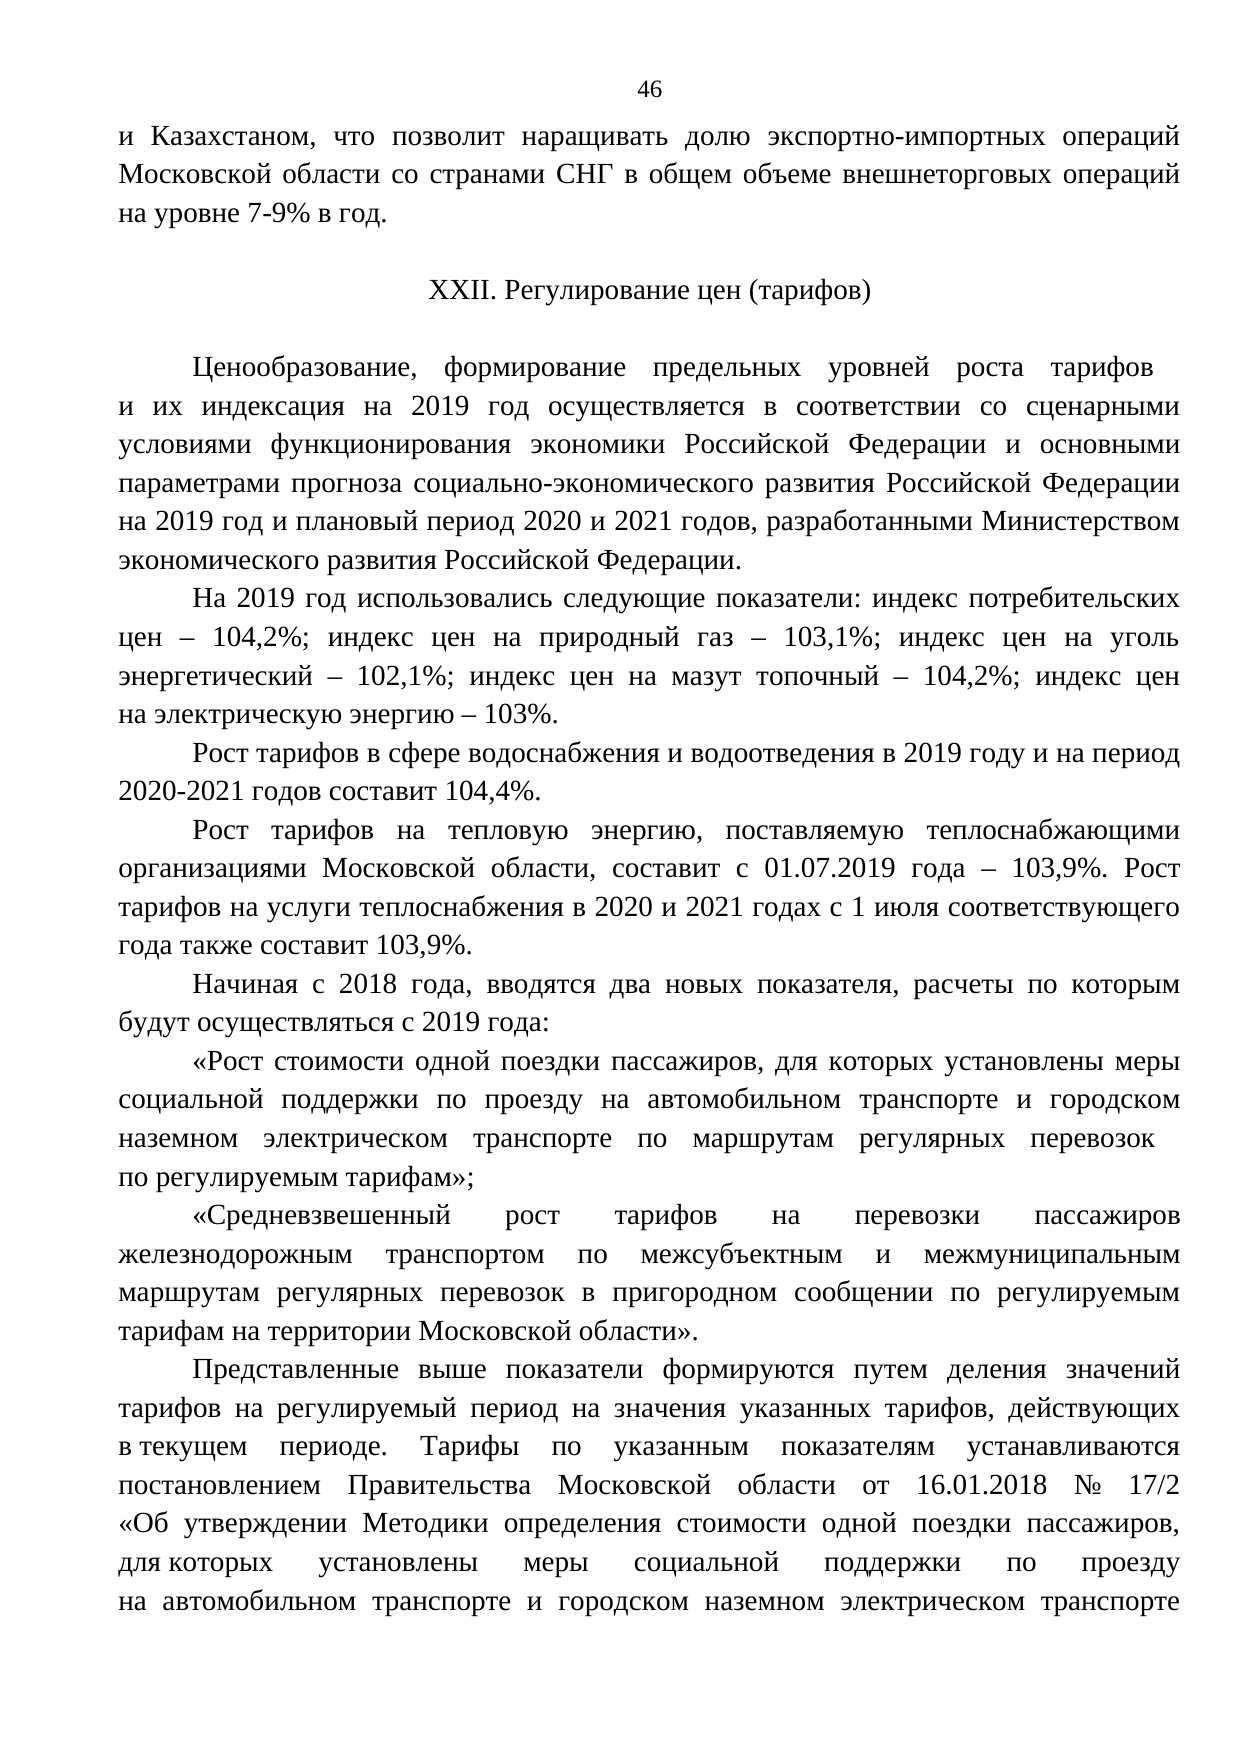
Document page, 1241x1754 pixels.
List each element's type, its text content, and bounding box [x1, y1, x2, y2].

text «Средневзвешенный рост тарифов на перевозки пассажиров железнодорожным транспортом по межсубъектным и межмуниципальным маршрутам регулярных перевозок в пригородном сообщении по регулируемым тарифам на территории Московской области». [118, 1197, 1181, 1346]
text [118, 1351, 1181, 1616]
text XXII. Регулирование цен (тарифов) [118, 272, 1181, 306]
text Рост тарифов на тепловую энергию, поставляемую теплоснабжающими организациями Московской области, составит с 01.07.2019 года – 103,9%. Рост тарифов на услуги теплоснабжения в 2020 и 2021 годах с 1 июля соответствующего года также составит 103,9%. [118, 812, 1181, 961]
text «Рост стоимости одной поездки пассажиров, для которых установлены меры социальной поддержки по проезду на автомобильном транспорте и городском наземном электрическом транспорте по маршрутам регулярных перевозок по регулируемым тарифам»; [118, 1043, 1181, 1192]
text Начиная с 2018 года, вводятся два новых показателя, расчеты по которым будут осуществляться с 2019 года: [118, 966, 1181, 1038]
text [118, 118, 1181, 229]
text Ценообразование, формирование предельных уровней роста тарифов и их индексация на 2019 год осуществляется в соответствии со сценарными условиями функционирования экономики Российской Федерации и основными параметрами прогноза социально-экономического развития Российской Федерации на 2019 год и плановый период 2020 и 2021 годов, разработанными Министерством экономического развития Российской Федерации. [118, 349, 1181, 576]
text Рост тарифов в сфере водоснабжения и водоотведения в 2019 году и на период 2020-2021 годов составит 104,4%. [118, 735, 1181, 807]
text На 2019 год использовались следующие показатели: индекс потребительских цен – 104,2%; индекс цен на природный газ – 103,1%; индекс цен на уголь энергетический – 102,1%; индекс цен на мазут топочный – 104,2%; индекс цен на электрическую энергию – 103%. [118, 581, 1181, 730]
